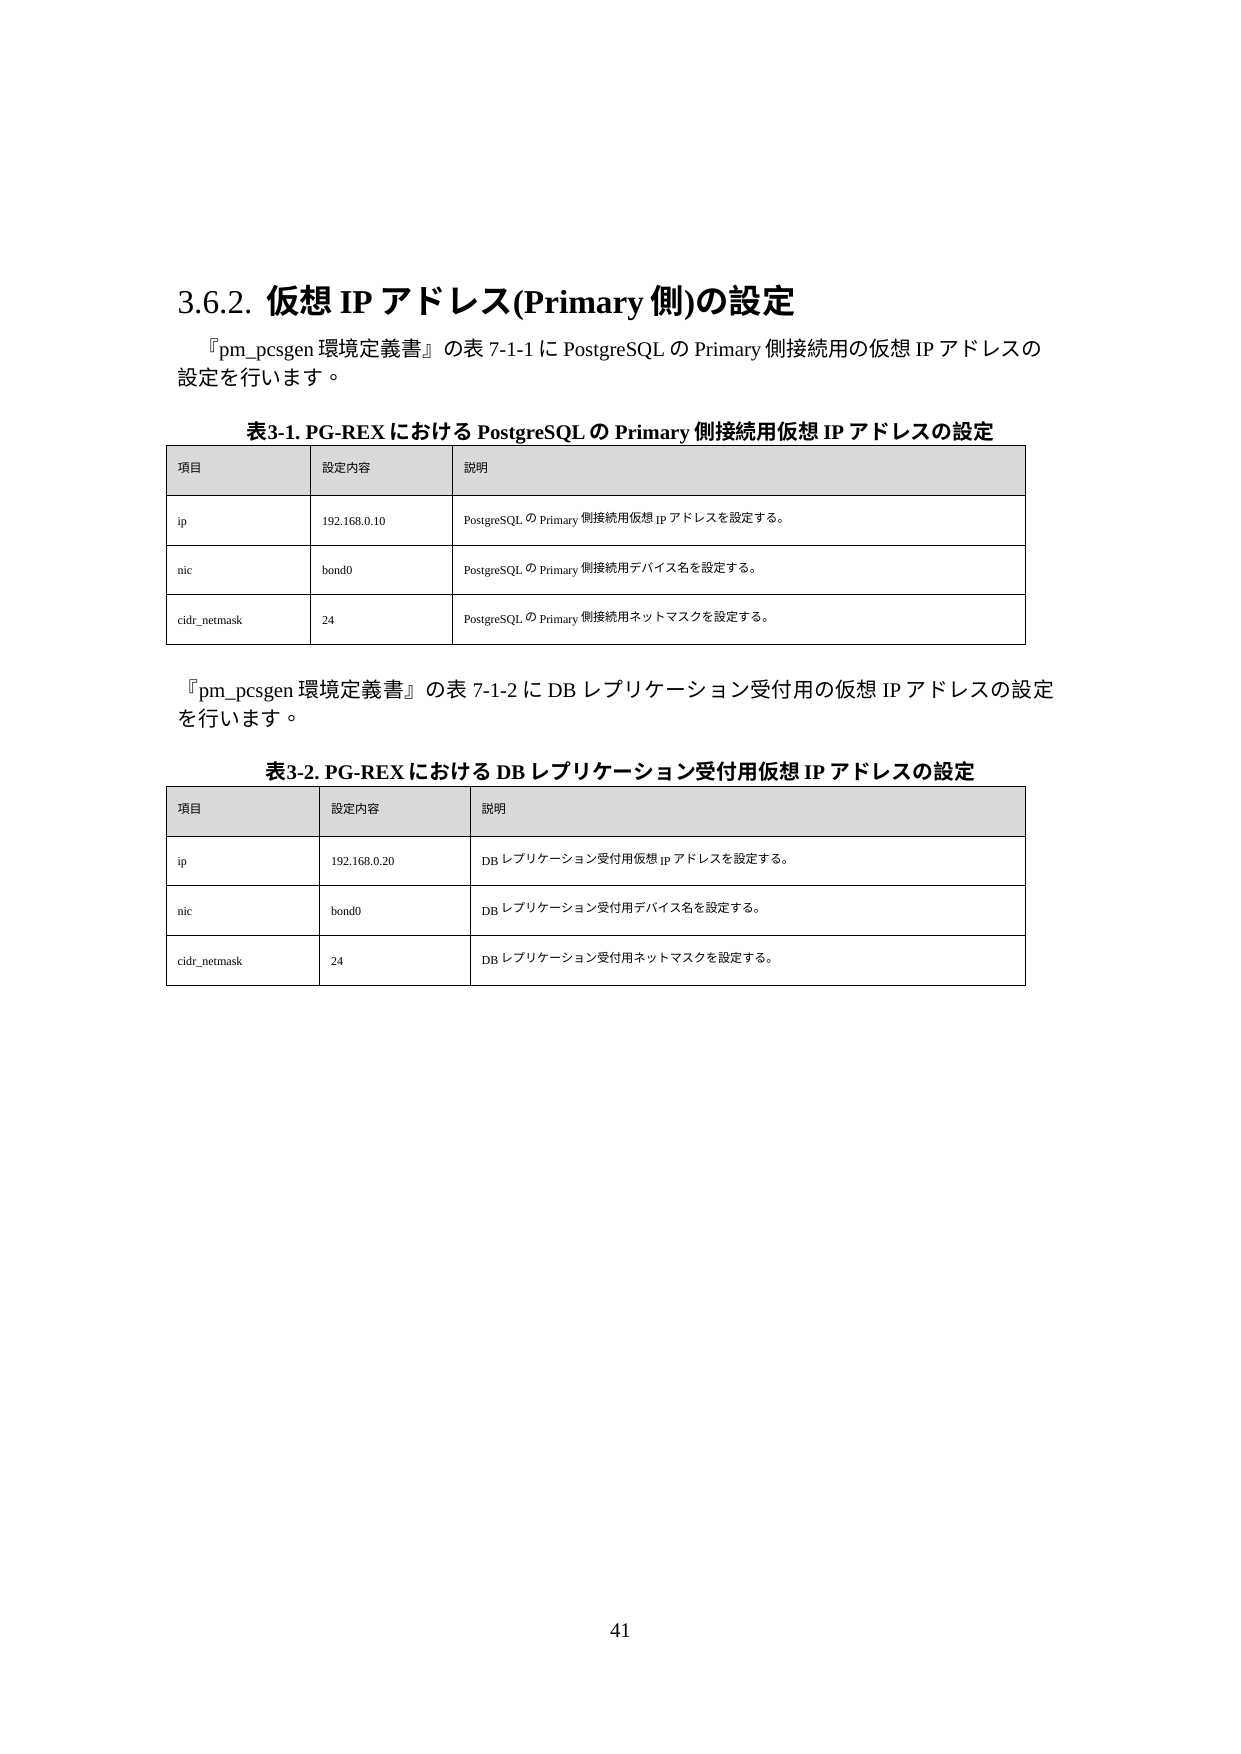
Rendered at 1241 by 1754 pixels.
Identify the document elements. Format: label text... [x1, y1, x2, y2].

table_header 説明 [471, 787, 1025, 836]
table_cell 192.168.0.20 [320, 837, 470, 885]
table_cell 24 [320, 936, 470, 985]
table_cell cidr_netmask [167, 936, 319, 985]
table_header 設定内容 [320, 787, 470, 836]
table_cell 192.168.0.10 [311, 496, 452, 544]
table_cell DBレプリケーション受付用仮想IPアドレスを設定する。 [471, 837, 1025, 885]
table_header 説明 [453, 446, 1025, 495]
table_header 項目 [167, 446, 310, 495]
table_cell PostgreSQLのPrimary側接続用ネットマスクを設定する。 [453, 595, 1025, 644]
text PG-REXにおけるDBレプリケーション受付用仮想IPアドレスの設定 [177, 757, 1063, 786]
subtitle 仮想IPアドレス(Primary側)の設定 [177, 278, 1063, 323]
table_cell ip [167, 496, 310, 544]
table_cell cidr_netmask [167, 595, 310, 644]
text 『pm_pcsgen環境定義書』の表7-1-2にDBレプリケーション受付用の仮想IPアドレスの設定を行います。 [177, 674, 1054, 732]
table_cell DBレプリケーション受付用デバイス名を設定する。 [471, 886, 1025, 935]
table_cell PostgreSQLのPrimary側接続用仮想IPアドレスを設定する。 [453, 496, 1025, 544]
table_header 項目 [167, 787, 319, 836]
table_cell PostgreSQLのPrimary側接続用デバイス名を設定する。 [453, 546, 1025, 594]
table_cell nic [167, 546, 310, 594]
table_cell nic [167, 886, 319, 935]
table_header 設定内容 [311, 446, 452, 495]
text PG-REXにおけるPostgreSQLのPrimary側接続用仮想IPアドレスの設定 [177, 417, 1063, 445]
table_cell DBレプリケーション受付用ネットマスクを設定する。 [471, 936, 1025, 985]
table_cell bond0 [320, 886, 470, 935]
table_cell ip [167, 837, 319, 885]
table_cell bond0 [311, 546, 452, 594]
table_cell 24 [311, 595, 452, 644]
text 『pm_pcsgen環境定義書』の表7-1-1にPostgreSQLのPrimary側接続用の仮想IPアドレスの設定を行います。 [177, 333, 1054, 392]
